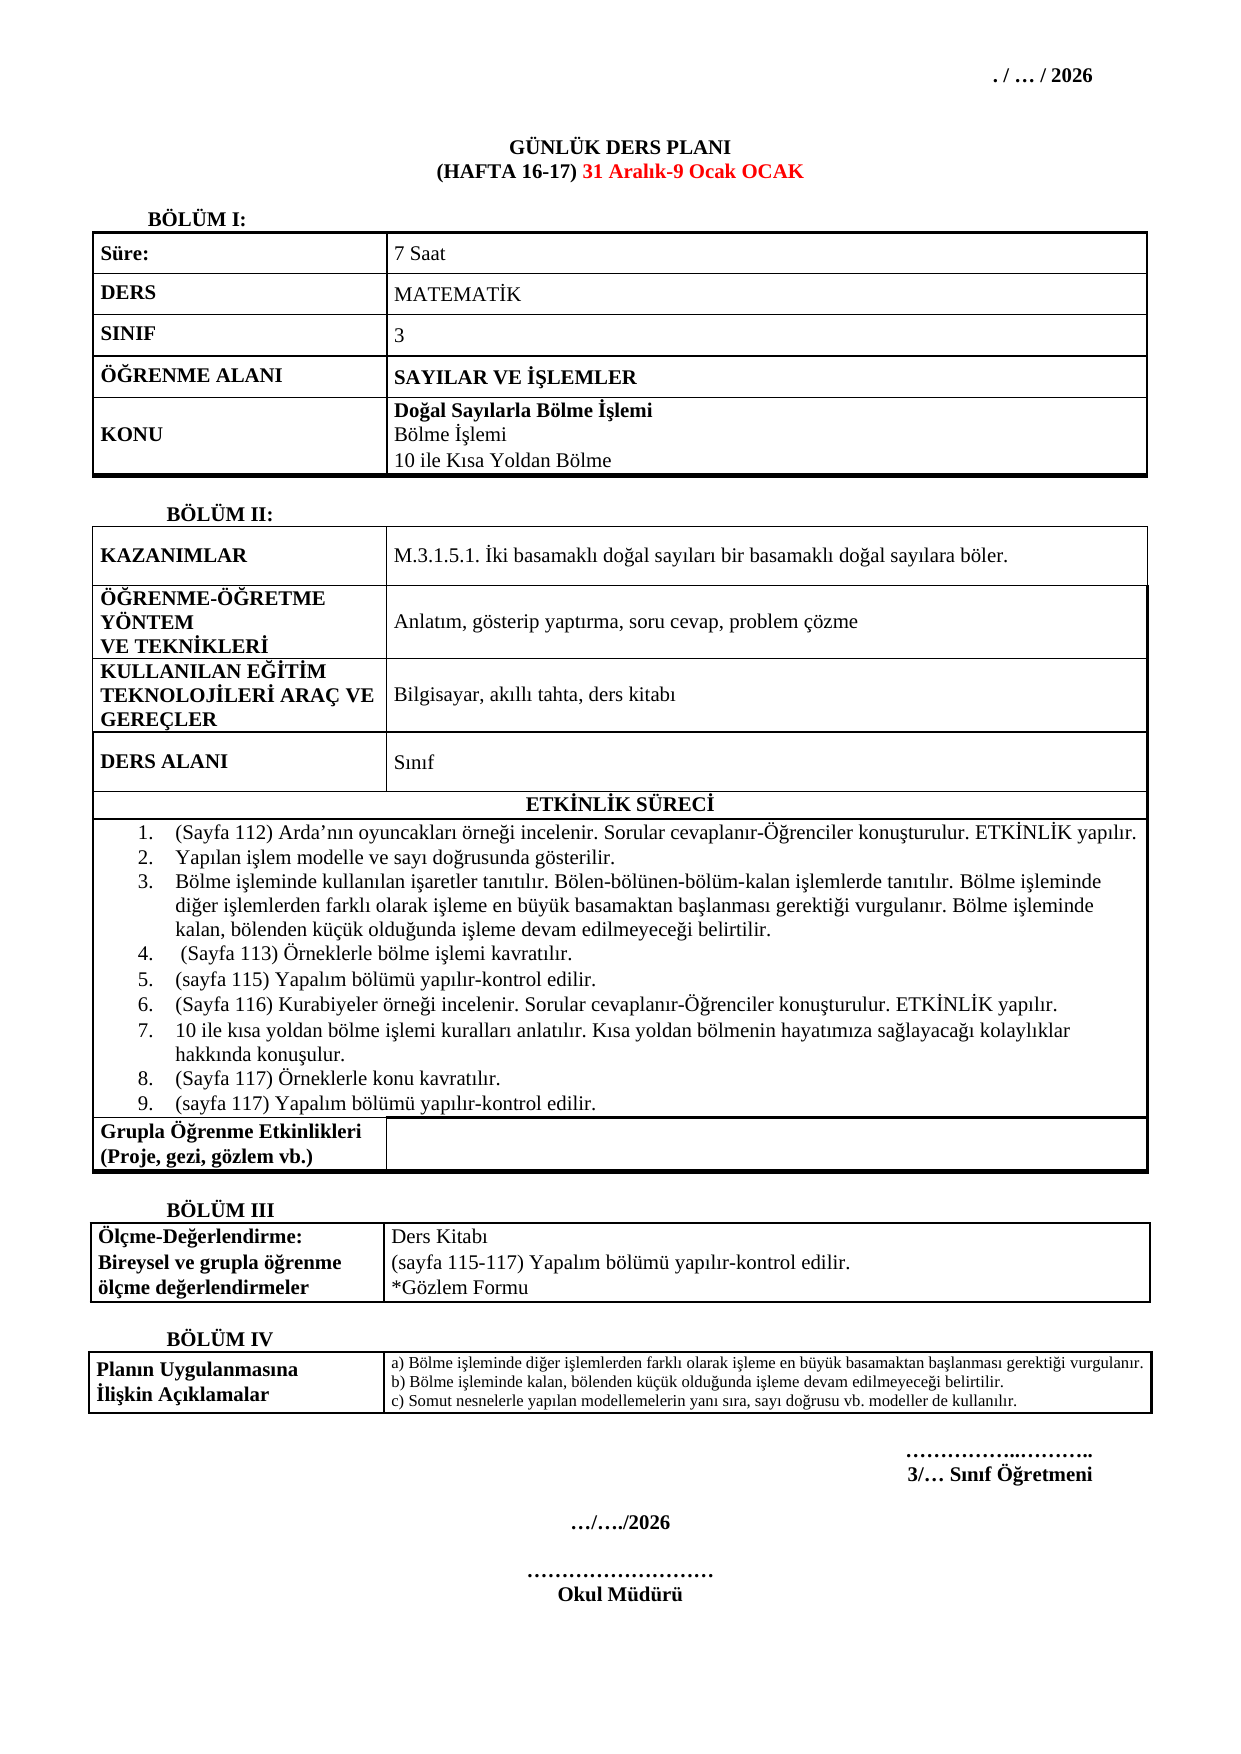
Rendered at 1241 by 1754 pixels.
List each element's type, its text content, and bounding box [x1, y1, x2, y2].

table_cell KULLANILAN EĞİTİM TEKNOLOJİLERİ ARAÇ VE GEREÇLER [93, 659, 386, 731]
table_header KAZANIMLAR [93, 527, 386, 584]
table_cell Sınıf [387, 733, 1146, 791]
text 3/… Sınıf Öğretmeni [148, 1462, 1093, 1486]
table_cell MATEMATİK [388, 274, 1146, 314]
table_header Ders Kitabı (sayfa 115-117) Yapalım bölümü yapılır-kontrol edilir. *Gözlem Formu [385, 1224, 1149, 1301]
table_cell (Sayfa 112) Arda’nın oyuncakları örneği incelenir. Sorular cevaplanır-Öğrenciler konuşturulur. ETKİNLİK yapılır. Yapılan işlem modelle ve sayı doğrusunda gösterilir. Bölme işleminde kullanılan işaretler tanıtılır. Bölen-bölünen-bölüm-kalan işlemlerde tanıtılır. Bölme işleminde diğer işlemlerden farklı olarak işleme en büyük basamaktan başlanması gerektiği vurgulanır. Bölme işleminde kalan, bölenden küçük olduğunda işleme devam edilmeyeceği belirtilir. (Sayfa 113) Örneklerle bölme işlemi kavratılır. (sayfa 115) Yapalım bölümü yapılır-kontrol edilir. (Sayfa 116) Kurabiyeler örneği incelenir. Sorular cevaplanır-Öğrenciler konuşturulur. ETKİNLİK yapılır. 10 ile kısa yoldan bölme işlemi kuralları anlatılır. Kısa yoldan bölmenin hayatımıza sağlayacağı kolaylıklar hakkında konuşulur. (Sayfa 117) Örneklerle konu kavratılır. (sayfa 117) Yapalım bölümü yapılır-kontrol edilir. [94, 820, 1146, 1116]
table_cell KONU [94, 398, 386, 473]
table_cell DERS ALANI [94, 733, 386, 791]
text ……………..……….. [148, 1438, 1093, 1462]
table_header M.3.1.5.1. İki basamaklı doğal sayıları bir basamaklı doğal sayılara böler. [387, 527, 1147, 584]
text Okul Müdürü [148, 1582, 1093, 1606]
table_header Ölçme-Değerlendirme: Bireysel ve grupla öğrenme ölçme değerlendirmeler [92, 1224, 383, 1301]
text BÖLÜM II: [148, 502, 1093, 526]
table_cell ÖĞRENME-ÖĞRETME YÖNTEM VE TEKNİKLERİ [93, 586, 386, 658]
table_cell Doğal Sayılarla Bölme İşlemi Bölme İşlemi 10 ile Kısa Yoldan Bölme [388, 398, 1146, 473]
table_cell Grupla Öğrenme Etkinlikleri (Proje, gezi, gözlem vb.) [94, 1118, 386, 1169]
table_header a) Bölme işleminde diğer işlemlerden farklı olarak işleme en büyük basamaktan başlanması gerektiği vurgulanır. b) Bölme işleminde kalan, bölenden küçük olduğunda işleme devam edilmeyeceği belirtilir. c) Somut nesnelerle yapılan modellemelerin yanı sıra, sayı doğrusu vb. modeller de kullanılır. [385, 1353, 1150, 1412]
table_cell SINIF [94, 315, 386, 355]
text ……………………… [148, 1558, 1093, 1582]
table_cell DERS [94, 274, 386, 314]
subtitle BÖLÜM IV [148, 1327, 1093, 1351]
table_header 7 Saat [388, 234, 1146, 273]
table_cell Bilgisayar, akıllı tahta, ders kitabı [387, 659, 1146, 731]
subtitle BÖLÜM III [148, 1198, 1093, 1222]
table_header Süre: [94, 234, 386, 273]
text (HAFTA 16-17) 31 Aralık-9 Ocak OCAK [148, 159, 1093, 183]
table_cell [387, 1119, 1146, 1169]
table_cell Anlatım, gösterip yaptırma, soru cevap, problem çözme [387, 586, 1146, 658]
text . / … / 2026 [148, 63, 1093, 87]
table_cell 3 [388, 315, 1146, 355]
table_cell ETKİNLİK SÜRECİ [94, 792, 1146, 817]
table_cell SAYILAR VE İŞLEMLER [388, 357, 1146, 397]
table_header Planın Uygulanmasına İlişkin Açıklamalar [90, 1353, 383, 1412]
text BÖLÜM I: [148, 207, 1093, 231]
text GÜNLÜK DERS PLANI [148, 135, 1093, 159]
text …/…./2026 [148, 1510, 1093, 1534]
table_cell ÖĞRENME ALANI [94, 357, 386, 397]
